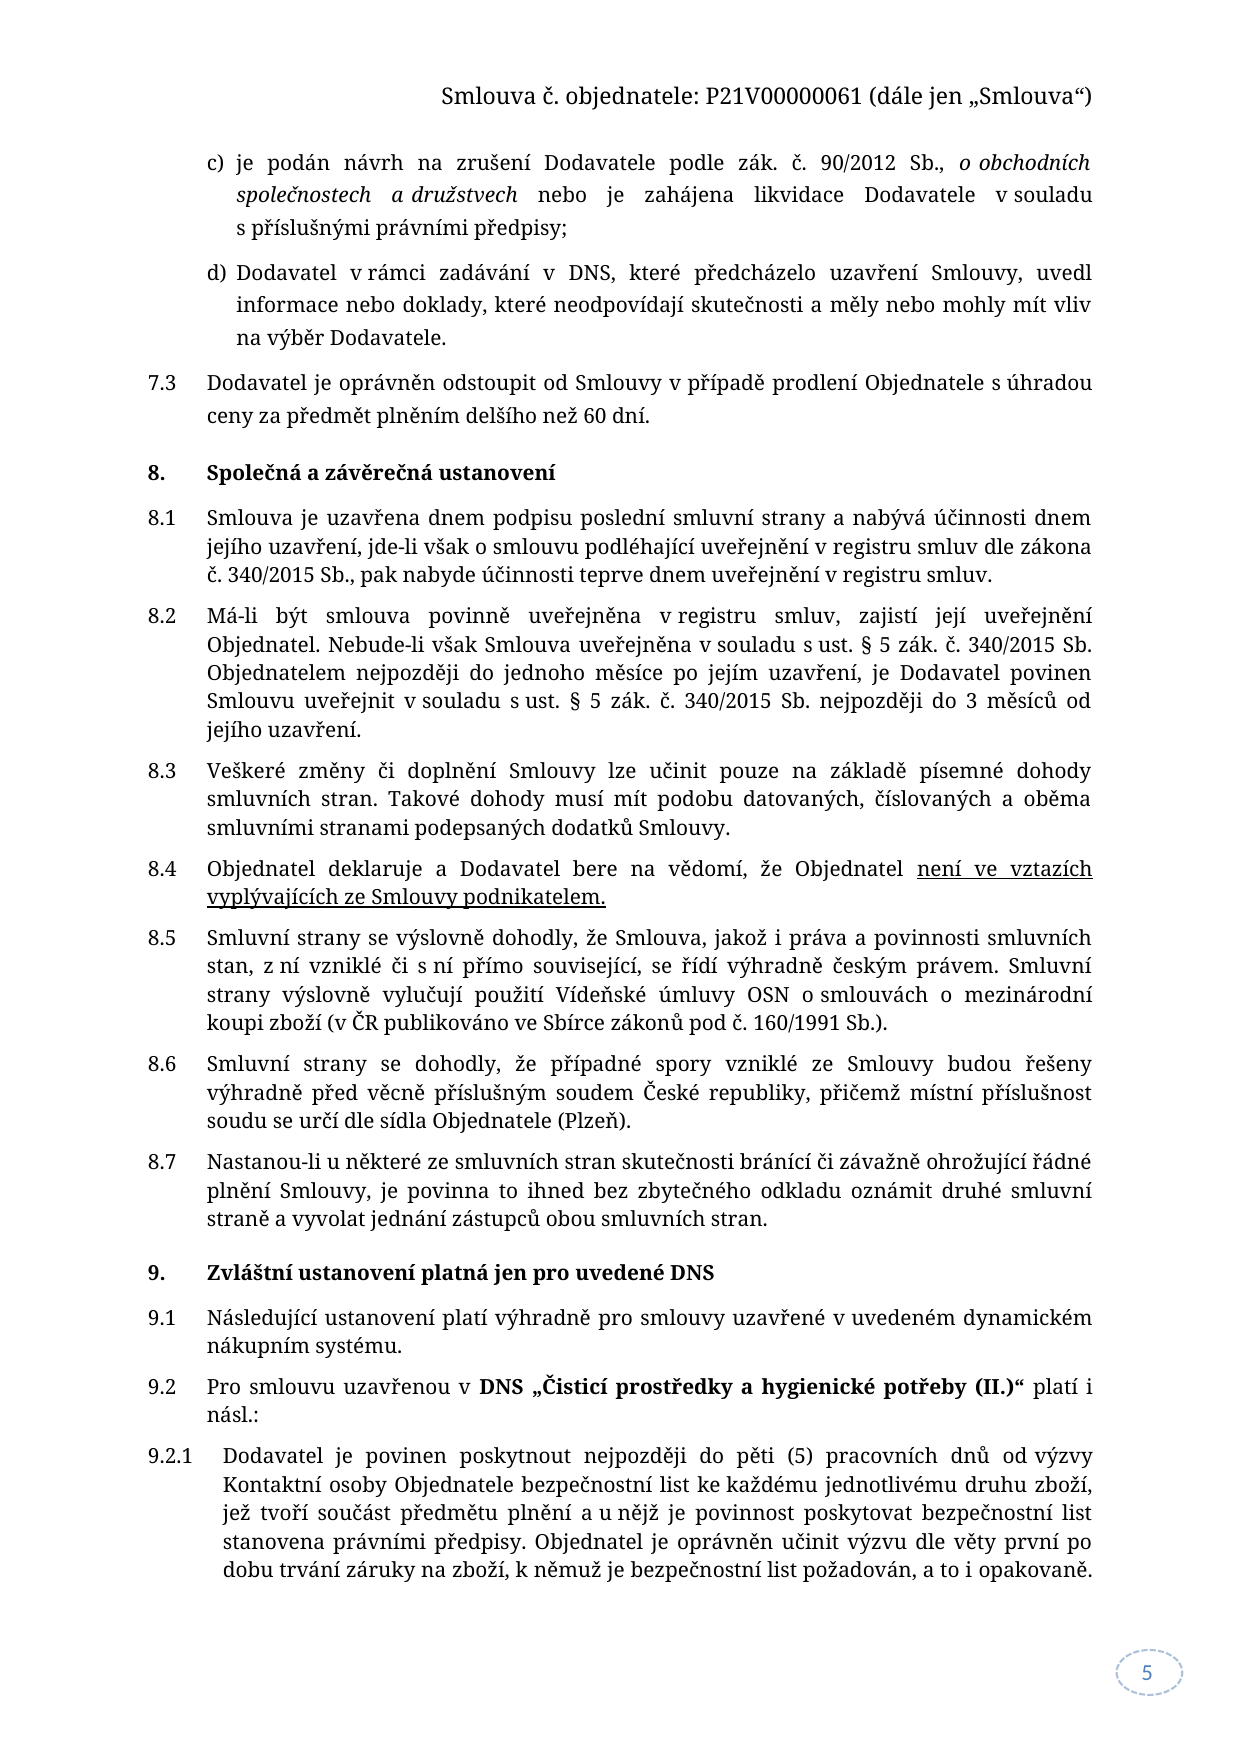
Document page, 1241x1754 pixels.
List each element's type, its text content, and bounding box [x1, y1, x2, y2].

list Objednatel deklaruje a Dodavatel bere na vědomí, že Objednatel není ve vztazích vyplývajících ze Smlouvy podnikatelem. [148, 854, 1093, 911]
list Dodavatel je oprávněn odstoupit od Smlouvy v případě prodlení Objednatele s úhradou ceny za předmět plněním delšího než 60 dní. [148, 368, 1093, 429]
list Pro smlouvu uzavřenou v DNS „Čisticí prostředky a hygienické potřeby (II.)“ platí i násl.: [148, 1372, 1093, 1429]
list Následující ustanovení platí výhradně pro smlouvy uzavřené v uvedeném dynamickém nákupním systému. [148, 1303, 1093, 1359]
list je podán návrh na zrušení Dodavatele podle zák. č. 90/2012 Sb., o obchodních společnostech a družstvech nebo je zahájena likvidace Dodavatele v souladu s příslušnými právními předpisy; [207, 148, 1093, 241]
list Zvláštní ustanovení platná jen pro uvedené DNS [148, 1258, 1093, 1286]
list Smlouva je uzavřena dnem podpisu poslední smluvní strany a nabývá účinnosti dnem jejího uzavření, jde-li však o smlouvu podléhající uveřejnění v registru smluv dle zákona č. 340/2015 Sb., pak nabyde účinnosti teprve dnem uveřejnění v registru smluv. [148, 503, 1093, 589]
list Společná a závěrečná ustanovení [148, 458, 1093, 487]
list Smluvní strany se dohodly, že případné spory vzniklé ze Smlouvy budou řešeny výhradně před věcně příslušným soudem České republiky, přičemž místní příslušnost soudu se určí dle sídla Objednatele (Plzeň). [148, 1049, 1093, 1135]
list Dodavatel v rámci zadávání v DNS, které předcházelo uzavření Smlouvy, uvedl informace nebo doklady, které neodpovídají skutečnosti a měly nebo mohly mít vliv na výběr Dodavatele. [207, 258, 1093, 352]
list Má-li být smlouva povinně uveřejněna v registru smluv, zajistí její uveřejnění Objednatel. Nebude-li však Smlouva uveřejněna v souladu s ust. § 5 zák. č. 340/2015 Sb. Objednatelem nejpozději do jednoho měsíce po jejím uzavření, je Dodavatel povinen Smlouvu uveřejnit v souladu s ust. § 5 zák. č. 340/2015 Sb. nejpozději do 3 měsíců od jejího uzavření. [148, 601, 1093, 743]
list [148, 1441, 1093, 1584]
list Veškeré změny či doplnění Smlouvy lze učinit pouze na základě písemné dohody smluvních stran. Takové dohody musí mít podobu datovaných, číslovaných a oběma smluvními stranami podepsaných dodatků Smlouvy. [148, 756, 1093, 841]
list Smluvní strany se výslovně dohodly, že Smlouva, jakož i práva a povinnosti smluvních stan, z ní vzniklé či s ní přímo související, se řídí výhradně českým právem. Smluvní strany výslovně vylučují použití Vídeňské úmluvy OSN o smlouvách o mezinárodní koupi zboží (v ČR publikováno ve Sbírce zákonů pod č. 160/1991 Sb.). [148, 923, 1093, 1037]
list Nastanou-li u některé ze smluvních stran skutečnosti bránící či závažně ohrožující řádné plnění Smlouvy, je povinna to ihned bez zbytečného odkladu oznámit druhé smluvní straně a vyvolat jednání zástupců obou smluvních stran. [148, 1147, 1093, 1233]
